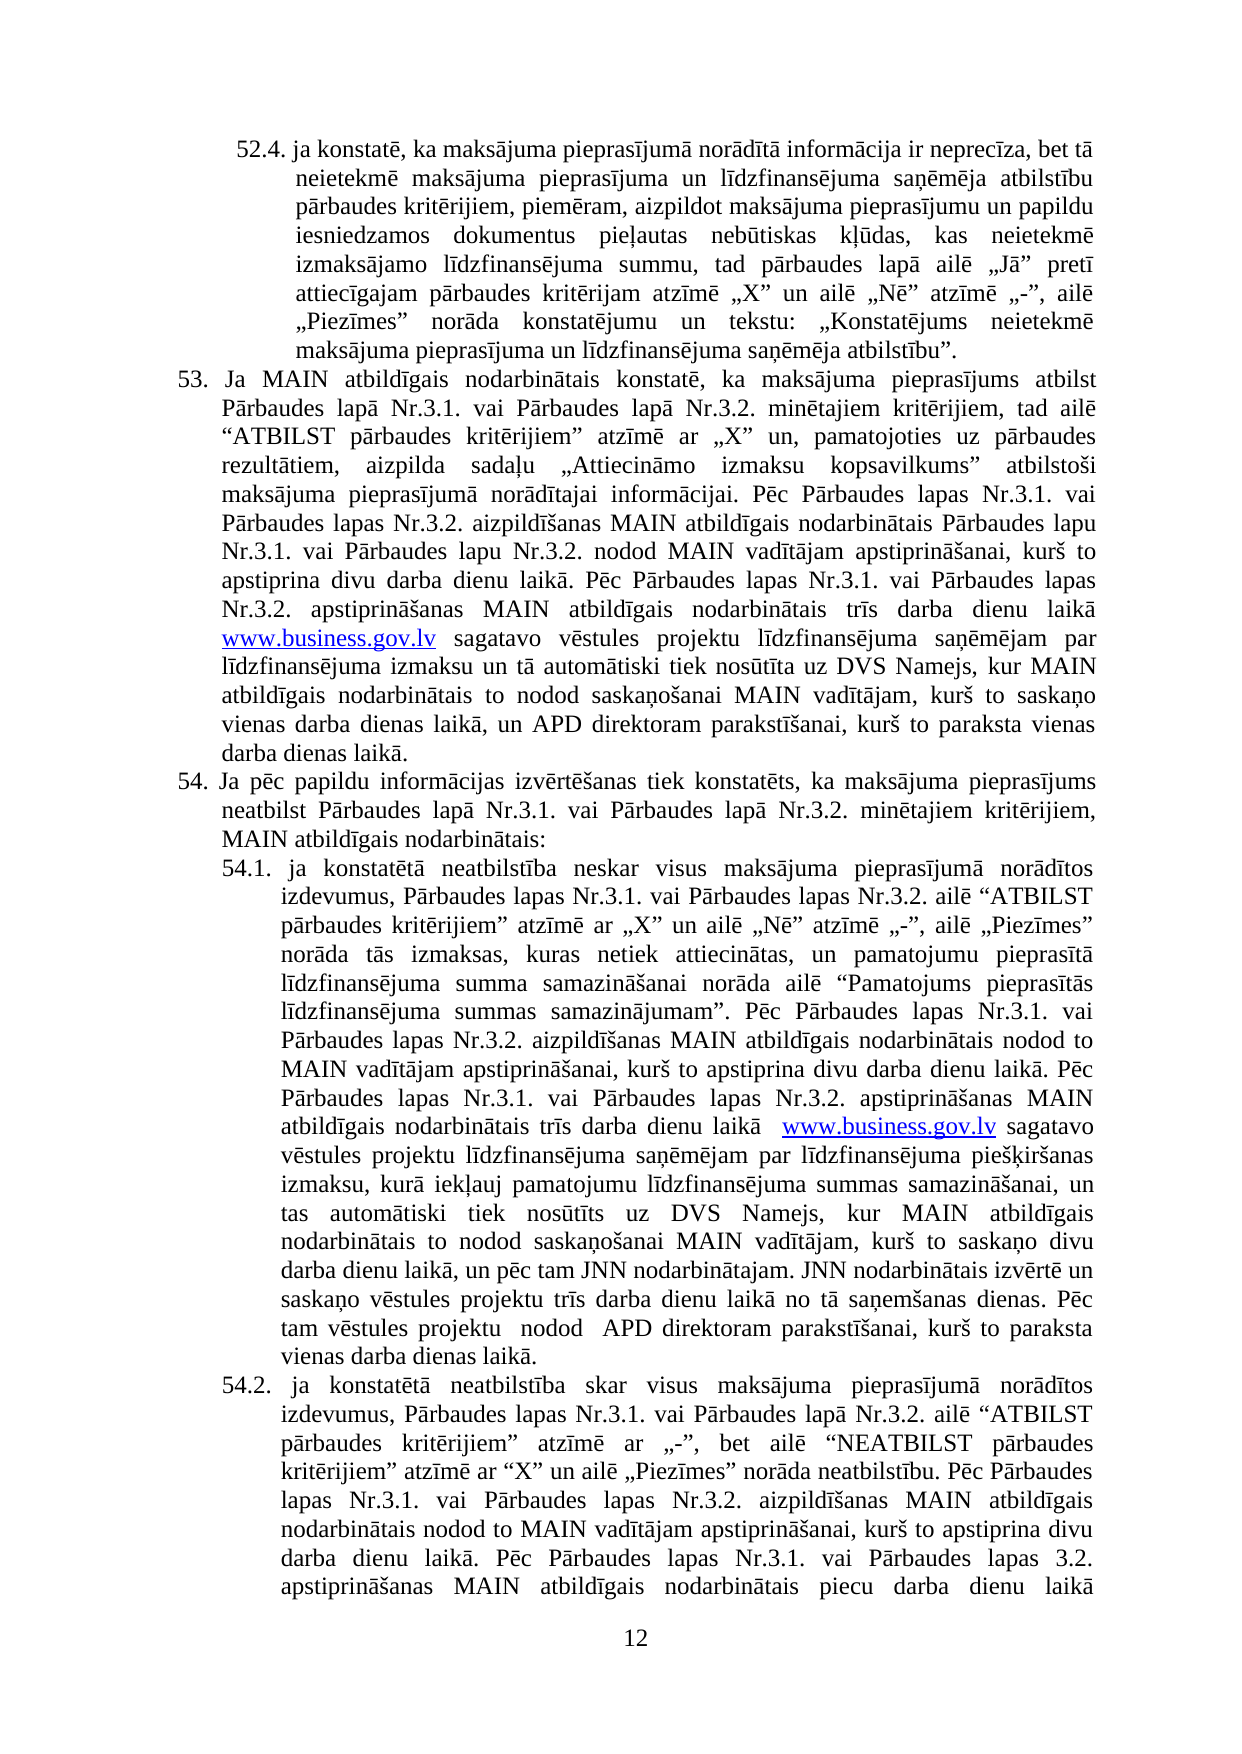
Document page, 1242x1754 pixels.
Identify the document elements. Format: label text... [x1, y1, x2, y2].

list 54.1. ja konstatētā neatbilstība neskar visus maksājuma pieprasījumā norādītos izdevumus, Pārbaudes lapas Nr.3.1. vai Pārbaudes lapas Nr.3.2. ailē “ATBILST pārbaudes kritērijiem” atzīmē ar „X” un ailē „Nē” atzīmē „-”, ailē „Piezīmes” norāda tās izmaksas, kuras netiek attiecinātas, un pamatojumu pieprasītā līdzfinansējuma summa samazināšanai norāda ailē “Pamatojums pieprasītās līdzfinansējuma summas samazinājumam”. Pēc Pārbaudes lapas Nr.3.1. vai Pārbaudes lapas Nr.3.2. aizpildīšanas MAIN atbildīgais nodarbinātais nodod to MAIN vadītājam apstiprināšanai, kurš to apstiprina divu darba dienu laikā. Pēc Pārbaudes lapas Nr.3.1. vai Pārbaudes lapas Nr.3.2. apstiprināšanas MAIN atbildīgais nodarbinātais trīs darba dienu laikā www.business.gov.lv sagatavo vēstules projektu līdzfinansējuma saņēmējam par līdzfinansējuma piešķiršanas izmaksu, kurā iekļauj pamatojumu līdzfinansējuma summas samazināšanai, un tas automātiski tiek nosūtīts uz DVS Namejs, kur MAIN atbildīgais nodarbinātais to nodod saskaņošanai MAIN vadītājam, kurš to saskaņo divu darba dienu laikā, un pēc tam JNN nodarbinātajam. JNN nodarbinātais izvērtē un saskaņo vēstules projektu trīs darba dienu laikā no tā saņemšanas dienas. Pēc tam vēstules projektu nodod APD direktoram parakstīšanai, kurš to paraksta vienas darba dienas laikā. [222, 853, 1094, 1370]
text 54. Ja pēc papildu informācijas izvērtēšanas tiek konstatēts, ka maksājuma pieprasījums neatbilst Pārbaudes lapā Nr.3.1. vai Pārbaudes lapā Nr.3.2. minētajiem kritērijiem, MAIN atbildīgais nodarbinātais: [177, 766, 1097, 853]
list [222, 1370, 1094, 1600]
text 53. Ja MAIN atbildīgais nodarbinātais konstatē, ka maksājuma pieprasījums atbilst Pārbaudes lapā Nr.3.1. vai Pārbaudes lapā Nr.3.2. minētajiem kritērijiem, tad ailē “ATBILST pārbaudes kritērijiem” atzīmē ar „X” un, pamatojoties uz pārbaudes rezultātiem, aizpilda sadaļu „Attiecināmo izmaksu kopsavilkums” atbilstoši maksājuma pieprasījumā norādītajai informācijai. Pēc Pārbaudes lapas Nr.3.1. vai Pārbaudes lapas Nr.3.2. aizpildīšanas MAIN atbildīgais nodarbinātais Pārbaudes lapu Nr.3.1. vai Pārbaudes lapu Nr.3.2. nodod MAIN vadītājam apstiprināšanai, kurš to apstiprina divu darba dienu laikā. Pēc Pārbaudes lapas Nr.3.1. vai Pārbaudes lapas Nr.3.2. apstiprināšanas MAIN atbildīgais nodarbinātais trīs darba dienu laikā www.business.gov.lv sagatavo vēstules projektu līdzfinansējuma saņēmējam par līdzfinansējuma izmaksu un tā automātiski tiek nosūtīta uz DVS Namejs, kur MAIN atbildīgais nodarbinātais to nodod saskaņošanai MAIN vadītājam, kurš to saskaņo vienas darba dienas laikā, un APD direktoram parakstīšanai, kurš to paraksta vienas darba dienas laikā. [177, 364, 1097, 766]
list 52.4. ja konstatē, ka maksājuma pieprasījumā norādītā informācija ir neprecīza, bet tā neietekmē maksājuma pieprasījuma un līdzfinansējuma saņēmēja atbilstību pārbaudes kritērijiem, piemēram, aizpildot maksājuma pieprasījumu un papildu iesniedzamos dokumentus pieļautas nebūtiskas kļūdas, kas neietekmē izmaksājamo līdzfinansējuma summu, tad pārbaudes lapā ailē „Jā” pretī attiecīgajam pārbaudes kritērijam atzīmē „X” un ailē „Nē” atzīmē „-”, ailē „Piezīmes” norāda konstatējumu un tekstu: „Konstatējums neietekmē maksājuma pieprasījuma un līdzfinansējuma saņēmēja atbilstību”. [236, 134, 1094, 364]
